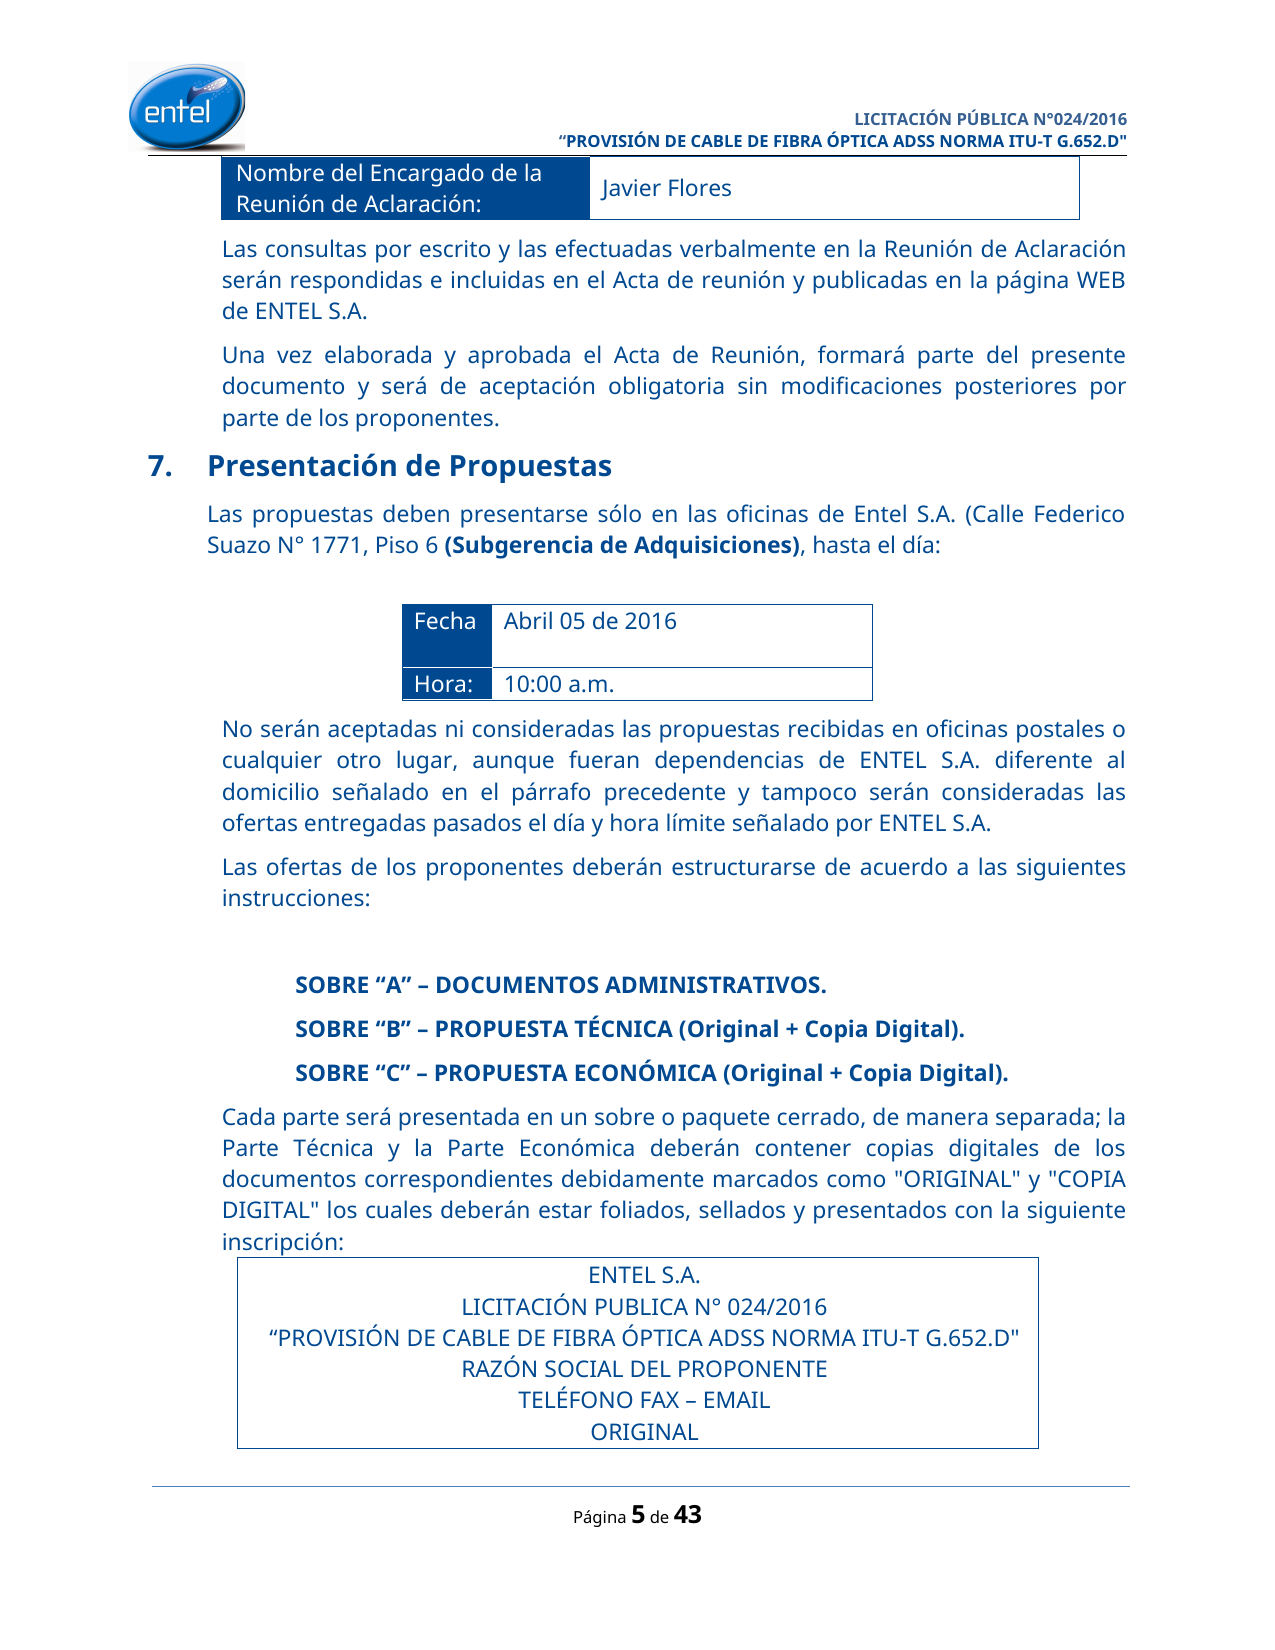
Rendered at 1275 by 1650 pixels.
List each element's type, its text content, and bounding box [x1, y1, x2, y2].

list Presentación de Propuestas [148, 445, 1127, 485]
text Las ofertas de los proponentes deberán estructurarse de acuerdo a las siguientes instrucciones: [222, 851, 1127, 913]
table_cell Nombre del Encargado de la Reunión de Aclaración: [222, 157, 590, 219]
list Las propuestas deben presentarse sólo en las oficinas de Entel S.A. (Calle Federico Suazo N° 1771, Piso 6 (Subgerencia de Adquisiciones), hasta el día: [207, 497, 1127, 560]
text Una vez elaborada y aprobada el Acta de Reunión, formará parte del presente documento y será de aceptación obligatoria sin modificaciones posteriores por parte de los proponentes. [222, 339, 1127, 433]
picture [128, 62, 246, 152]
text SOBRE “C” – PROPUESTA ECONÓMICA (Original + Copia Digital). [222, 1057, 1127, 1088]
list Las consultas por escrito y las efectuadas verbalmente en la Reunión de Aclaración serán respondidas e incluidas en el Acta de reunión y publicadas en la página WEB de ENTEL S.A. [222, 233, 1127, 327]
table_cell Javier Flores [591, 157, 1079, 219]
table_header Abril 05 de 2016 [493, 605, 872, 667]
table_cell 10:00 a.m. [493, 668, 872, 699]
text SOBRE “B” – PROPUESTA TÉCNICA (Original + Copia Digital). [222, 1013, 1127, 1044]
table_header Fecha: [403, 605, 492, 667]
text No serán aceptadas ni consideradas las propuestas recibidas en oficinas postales o cualquier otro lugar, aunque fueran dependencias de ENTEL S.A. diferente al domicilio señalado en el párrafo precedente y tampoco serán consideradas las ofertas entregadas pasados el día y hora límite señalado por ENTEL S.A. [222, 713, 1127, 838]
text Cada parte será presentada en un sobre o paquete cerrado, de manera separada; la Parte Técnica y la Parte Económica deberán contener copias digitales de los documentos correspondientes debidamente marcados como "ORIGINAL" y "COPIA DIGITAL" los cuales deberán estar foliados, sellados y presentados con la siguiente inscripción: [222, 1101, 1127, 1257]
text SOBRE “A” – DOCUMENTOS ADMINISTRATIVOS. [222, 969, 1127, 1001]
table_cell Hora: [403, 668, 492, 699]
table_header ENTEL S.A. LICITACIÓN PUBLICA N° 024/2016 “PROVISIÓN DE CABLE DE FIBRA ÓPTICA ADSS NORMA ITU-T G.652.D" RAZÓN SOCIAL DEL PROPONENTE TELÉFONO FAX – EMAIL ORIGINAL [238, 1258, 1038, 1448]
